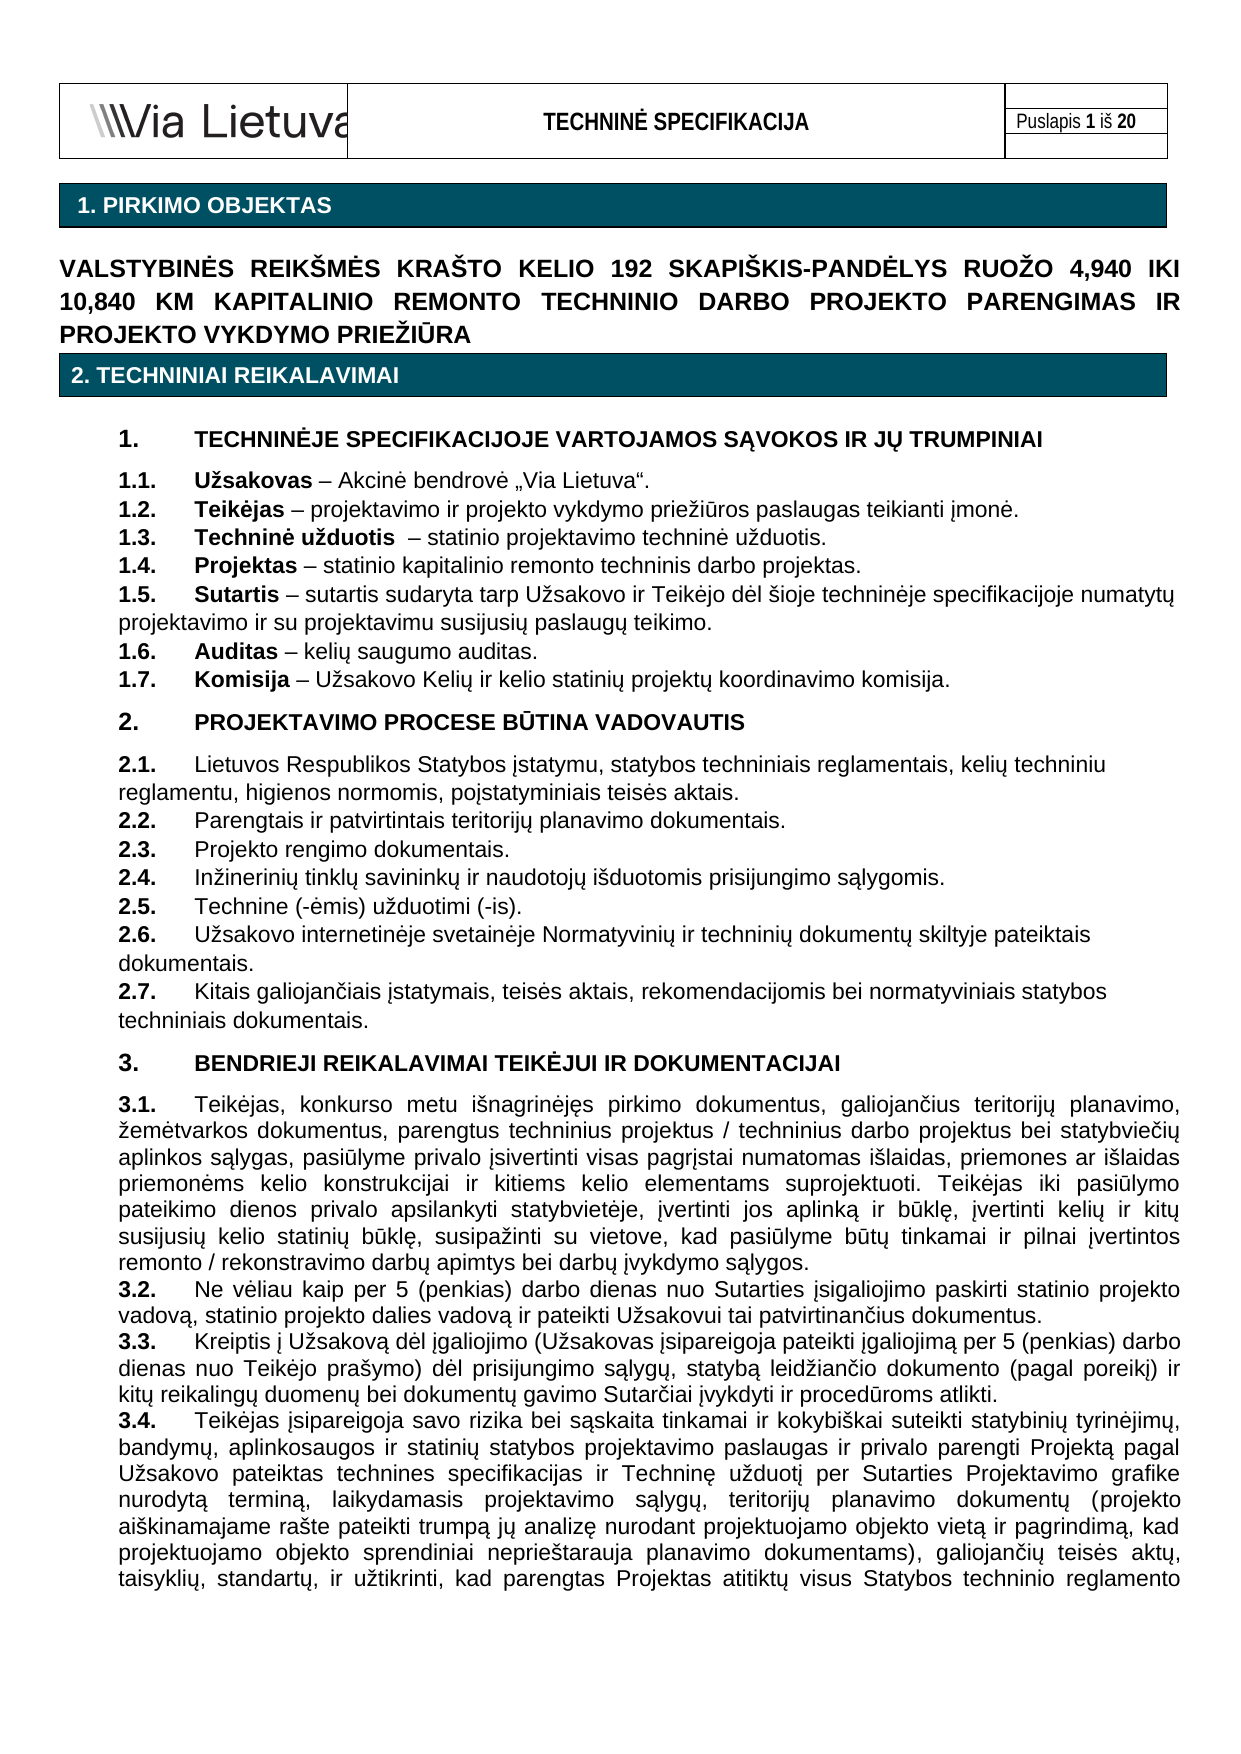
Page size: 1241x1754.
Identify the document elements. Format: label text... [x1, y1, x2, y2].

list Projekto rengimo dokumentais. [118, 836, 1181, 862]
table_header 2. TECHNINIAI reikalavimai [60, 354, 1166, 396]
list Projektas – statinio kapitalinio remonto techninis darbo projektas. [118, 552, 1181, 579]
picture [89, 104, 348, 138]
list Užsakovo internetinėje svetainėje Normatyvinių ir techninių dokumentų skiltyje pateiktais dokumentais. [118, 921, 1181, 976]
list Kitais galiojančiais įstatymais, teisės aktais, rekomendacijomis bei normatyviniais statybos techniniais dokumentais. [118, 978, 1181, 1033]
list Techninė užduotis – statinio projektavimo techninė užduotis. [118, 524, 1181, 550]
list Parengtais ir patvirtintais teritorijų planavimo dokumentais. [118, 807, 1181, 834]
list Užsakovas – Akcinė bendrovė „Via Lietuva“. [118, 467, 1181, 493]
table_header 1. PIRKIMO OBJEKTAS [60, 184, 1166, 226]
list Kreiptis į Užsakovą dėl įgaliojimo (Užsakovas įsipareigoja pateikti įgaliojimą per 5 (penkias) darbo dienas nuo Teikėjo prašymo) dėl prisijungimo sąlygų, statybą leidžiančio dokumento (pagal poreikį) ir kitų reikalingų duomenų bei dokumentų gavimo Sutarčiai įvykdyti ir procedūroms atlikti. [118, 1328, 1181, 1407]
list Ne vėliau kaip per 5 (penkias) darbo dienas nuo Sutarties įsigaliojimo paskirti statinio projekto vadovą, statinio projekto dalies vadovą ir pateikti Užsakovui tai patvirtinančius dokumentus. [118, 1276, 1181, 1328]
list PROJEKTAVIMO PROCESE BŪTINA VADOVAUTIS [118, 707, 1181, 736]
list Sutartis – sutartis sudaryta tarp Užsakovo ir Teikėjo dėl šioje techninėje specifikacijoje numatytų projektavimo ir su projektavimu susijusių paslaugų teikimo. [118, 581, 1181, 636]
list TECHNINĖJE SPECIFIKACIJOJE VARTOJAMOS SĄVOKOS IR JŲ TRUMPINIAI [118, 423, 1181, 452]
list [118, 1407, 1181, 1592]
list Inžinerinių tinklų savininkų ir naudotojų išduotomis prisijungimo sąlygomis. [118, 864, 1181, 891]
list Komisija – Užsakovo Kelių ir kelio statinių projektų koordinavimo komisija. [118, 666, 1181, 692]
list Auditas – kelių saugumo auditas. [118, 638, 1181, 664]
text VALSTYBINĖS REIKŠMĖS KRAŠTO KELIO 192 SKAPIŠKIS-PANDĖLYS RUOŽO 4,940 IKI 10,840 KM KAPITALINIO REMONTO TECHNINIO DARBO PROJEKTO PARENGIMAS IR PROJEKTO VYKDYMO PRIEŽIŪRA [59, 254, 1181, 348]
list BENDRIEJI REIKALAVIMAI TEIKĖJUI IR DOKUMENTACIJAI [118, 1047, 1181, 1076]
list Teikėjas, konkurso metu išnagrinėjęs pirkimo dokumentus, galiojančius teritorijų planavimo, žemėtvarkos dokumentus, parengtus techninius projektus / techninius darbo projektus bei statybviečių aplinkos sąlygas, pasiūlyme privalo įsivertinti visas pagrįstai numatomas išlaidas, priemones ar išlaidas priemonėms kelio konstrukcijai ir kitiems kelio elementams suprojektuoti. Teikėjas iki pasiūlymo pateikimo dienos privalo apsilankyti statybvietėje, įvertinti jos aplinką ir būklę, įvertinti kelių ir kitų susijusių kelio statinių būklę, susipažinti su vietove, kad pasiūlyme būtų tinkamai ir pilnai įvertintos remonto / rekonstravimo darbų apimtys bei darbų įvykdymo sąlygos. [118, 1091, 1181, 1276]
list Technine (-ėmis) užduotimi (-is). [118, 893, 1181, 919]
list Lietuvos Respublikos Statybos įstatymu, statybos techniniais reglamentais, kelių techniniu reglamentu, higienos normomis, poįstatyminiais teisės aktais. [118, 751, 1181, 805]
list Teikėjas – projektavimo ir projekto vykdymo priežiūros paslaugas teikianti įmonė. [118, 496, 1181, 522]
